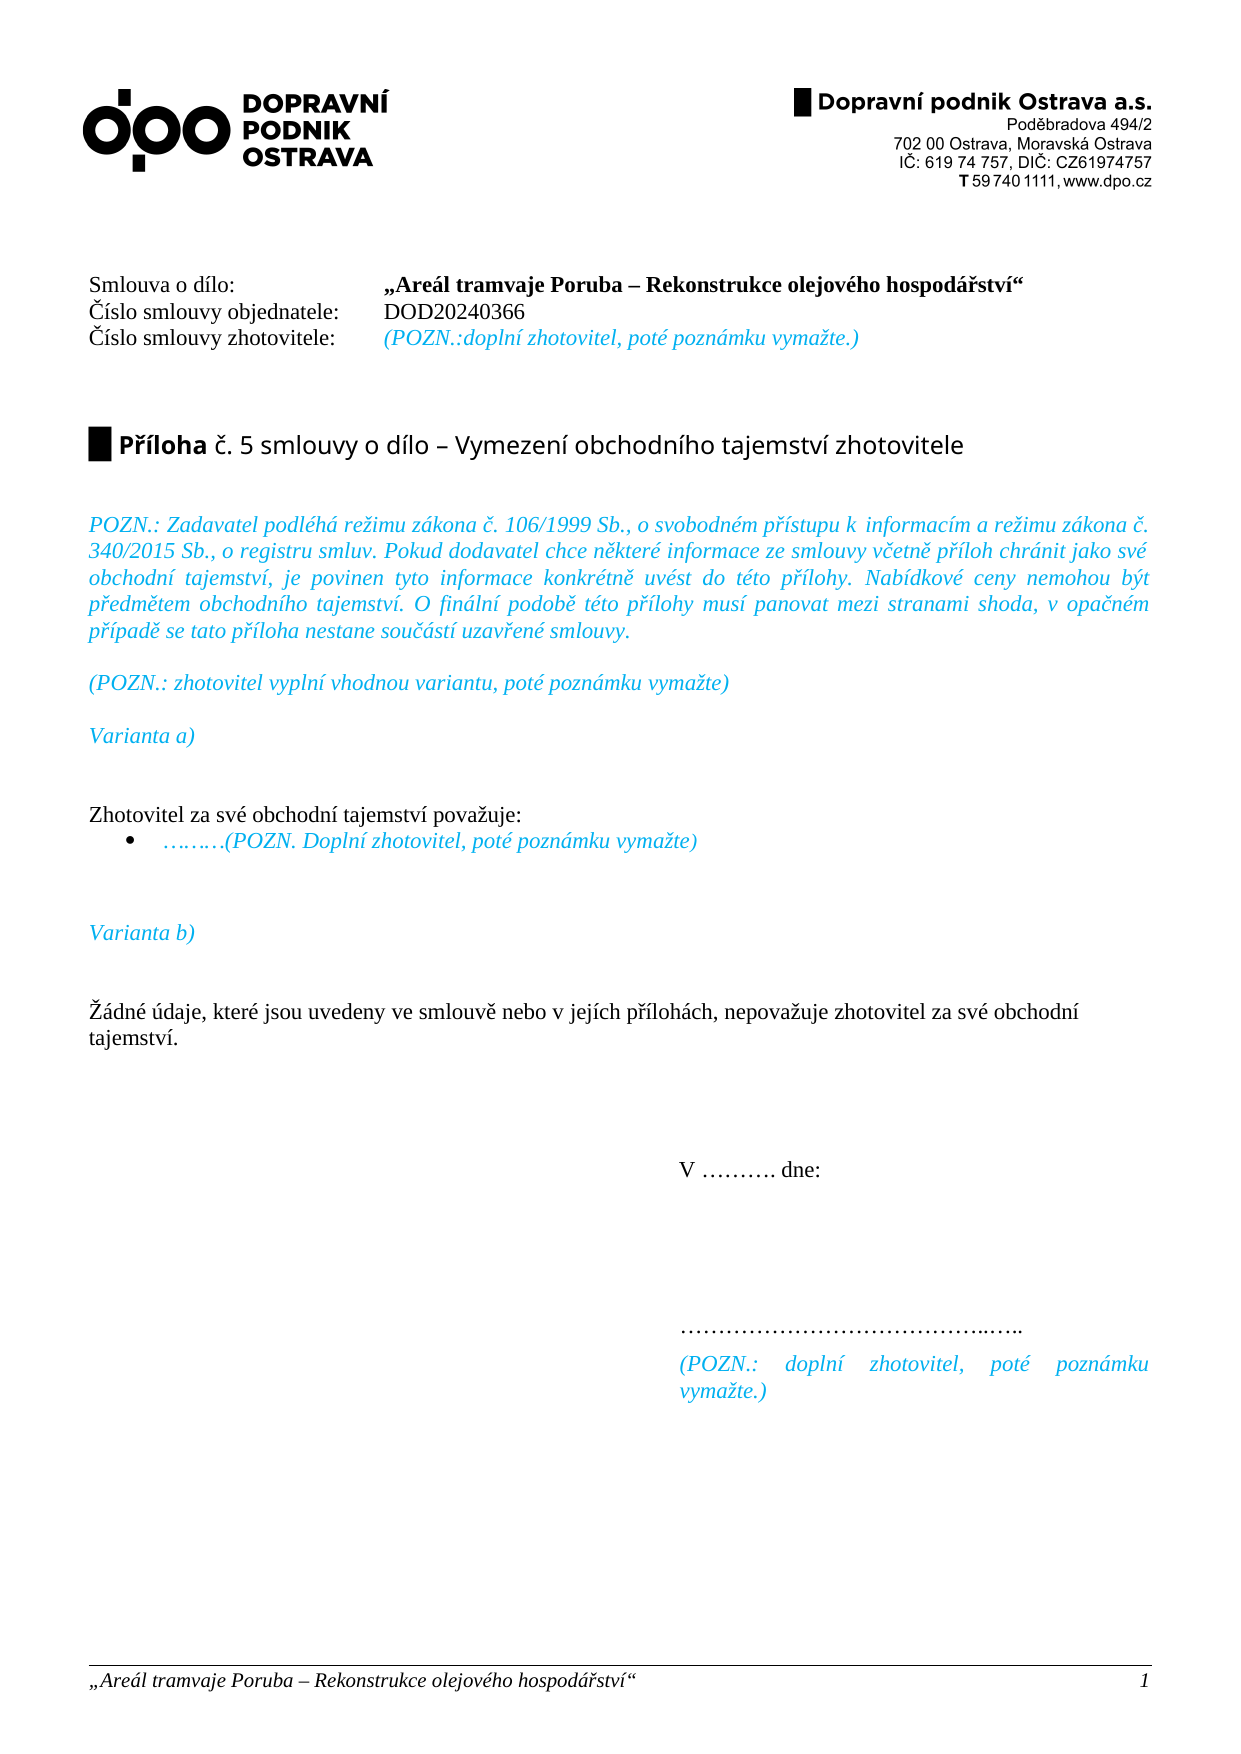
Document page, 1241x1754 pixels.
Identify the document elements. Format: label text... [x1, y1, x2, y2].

subtitle Příloha č. 5 smlouvy o dílo – Vymezení obchodního tajemství zhotovitele [89, 426, 1152, 461]
text POZN.: Zadavatel podléhá režimu zákona č. 106/1999 Sb., o svobodném přístupu k informacím a režimu zákona č. 340/2015 Sb., o registru smluv. Pokud dodavatel chce některé informace ze smlouvy včetně příloh chránit jako své obchodní tajemství, je povinen tyto informace konkrétně uvést do této přílohy. Nabídkové ceny nemohou být předmětem obchodního tajemství. O finální podobě této přílohy musí panovat mezi stranami shoda, v opačném případě se tato příloha nestane součástí uzavřené smlouvy. [89, 511, 1152, 643]
text (POZN.: doplní zhotovitel, poté poznámku vymažte.) [89, 1351, 1152, 1403]
text Varianta a) [89, 722, 1152, 748]
text Smlouva o dílo: „Areál tramvaje Poruba – Rekonstrukce olejového hospodářství“ [89, 272, 1152, 298]
text Varianta b) [89, 919, 1152, 945]
picture [794, 88, 1152, 190]
text V ………. dne: [89, 1156, 1152, 1183]
picture [122, 549, 128, 558]
text Číslo smlouvy zhotovitele: (POZN.:doplní zhotovitel, poté poznámku vymažte.) [89, 324, 1152, 351]
text Zhotovitel za své obchodní tajemství považuje: [89, 801, 1152, 827]
text (POZN.: zhotovitel vyplní vhodnou variantu, poté poznámku vymažte) [89, 669, 1152, 696]
list ………(POZN. Doplní zhotovitel, poté poznámku vymažte) [126, 827, 1152, 854]
text Číslo smlouvy objednatele: DOD20240366 [89, 298, 1152, 324]
text Žádné údaje, které jsou uvedeny ve smlouvě nebo v jejích přílohách, nepovažuje zhotovitel za své obchodní tajemství. [89, 998, 1152, 1051]
picture [82, 89, 390, 172]
text …………………………………..….. [89, 1312, 1152, 1338]
